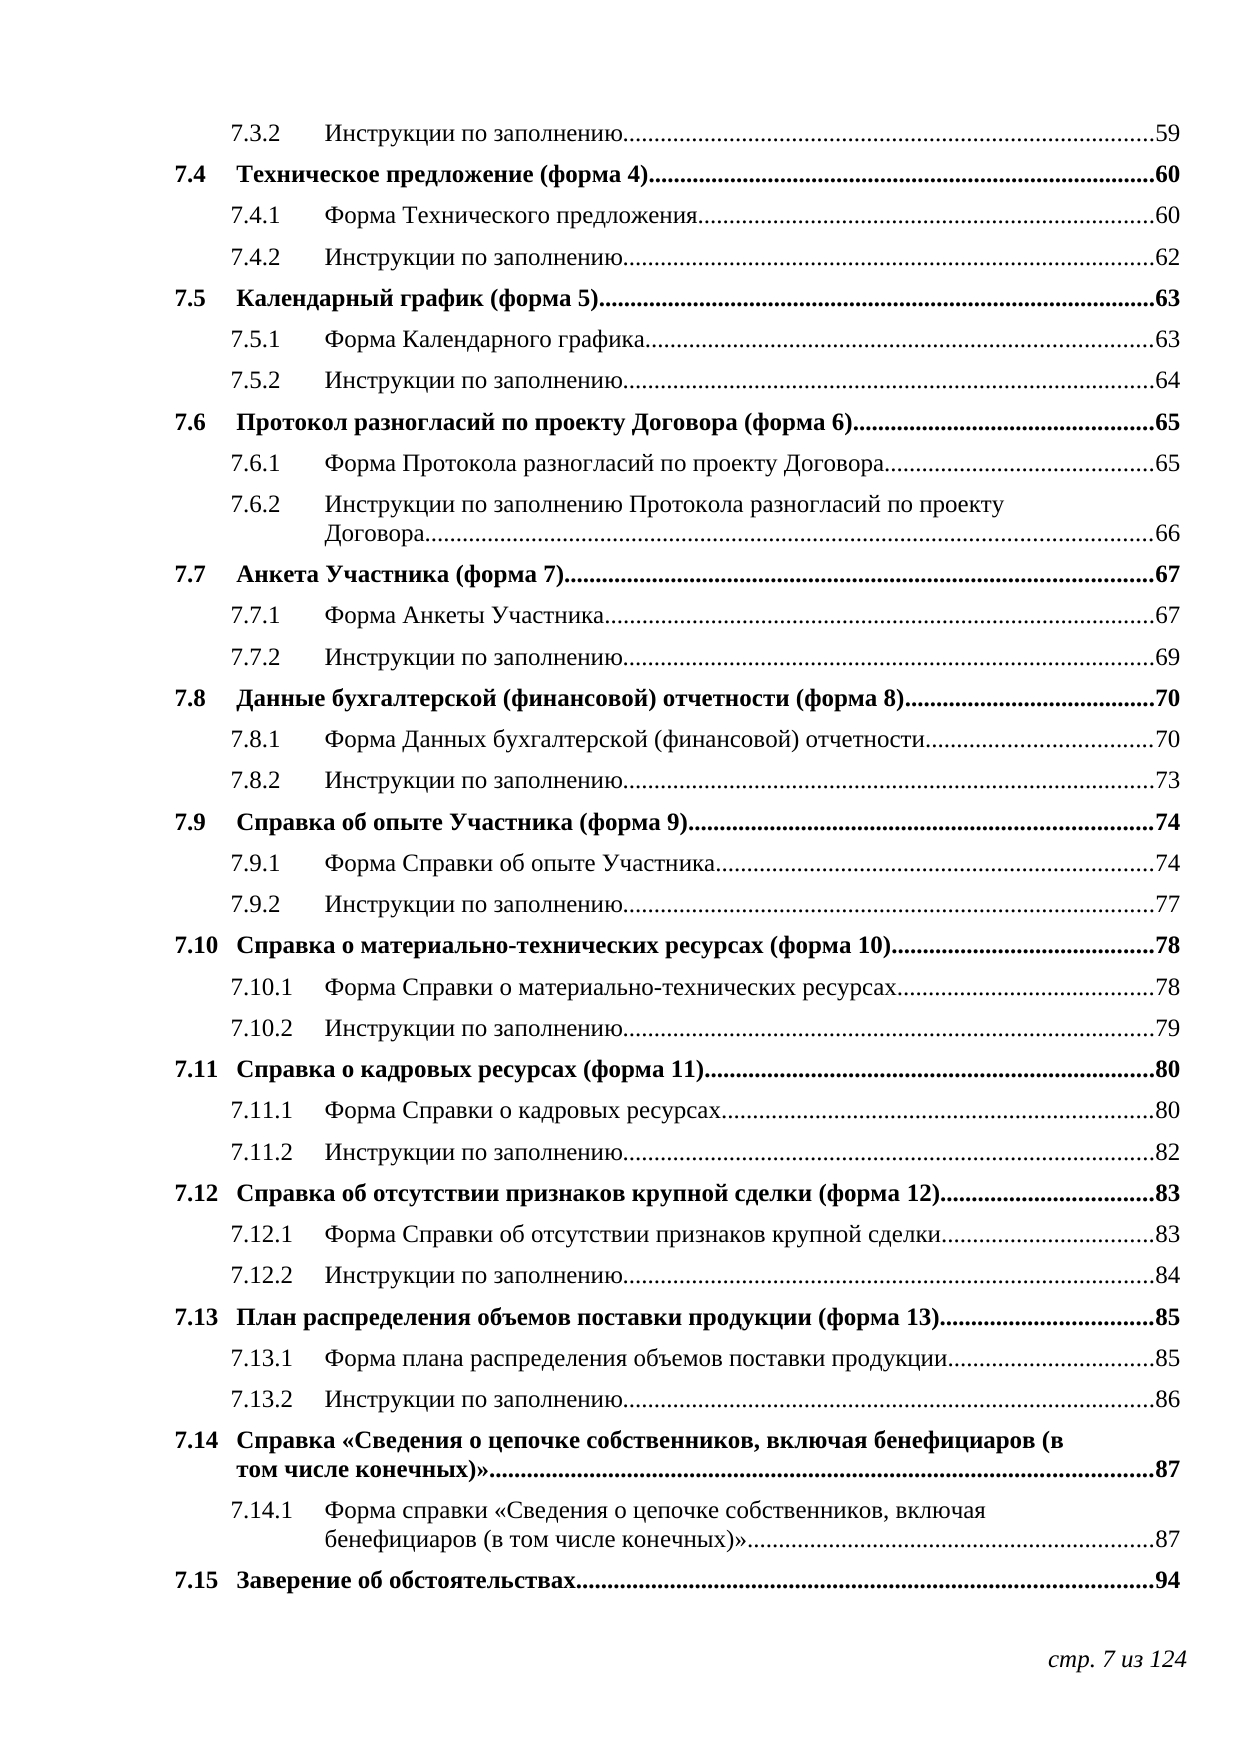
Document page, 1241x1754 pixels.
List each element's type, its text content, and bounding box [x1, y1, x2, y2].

text 7.12 Справка об отсутствии признаков крупной сделки (форма 12) 83 [174, 1178, 1093, 1207]
text 7.14.1 Форма справки «Сведения о цепочке собственников, включая бенефициаров (в том числе конечных)» 87 [230, 1496, 1063, 1553]
text 7.14 Справка «Сведения о цепочке собственников, включая бенефициаров (в том числе конечных)» 87 [174, 1426, 1093, 1483]
text 7.5.1 Форма Календарного графика 63 [230, 324, 1063, 353]
text 7.6 Протокол разногласий по проекту Договора (форма 6) 65 [174, 407, 1093, 436]
text 7.12.1 Форма Справки об отсутствии признаков крупной сделки 83 [230, 1219, 1063, 1248]
text 7.5.2 Инструкции по заполнению 64 [230, 366, 1063, 394]
text 7.10.2 Инструкции по заполнению 79 [230, 1013, 1063, 1042]
text 7.11.2 Инструкции по заполнению 82 [230, 1137, 1063, 1166]
text 7.4.1 Форма Технического предложения 60 [230, 201, 1063, 229]
text 7.4.2 Инструкции по заполнению 62 [230, 242, 1063, 271]
text 7.13.2 Инструкции по заполнению 86 [230, 1384, 1063, 1413]
text 7.9 Справка об опыте Участника (форма 9) 74 [174, 807, 1093, 836]
text 7.8.2 Инструкции по заполнению 73 [230, 766, 1063, 794]
text 7.7 Анкета Участника (форма 7) 67 [174, 559, 1093, 588]
text 7.13.1 Форма плана распределения объемов поставки продукции 85 [230, 1343, 1063, 1372]
text 7.9.1 Форма Справки об опыте Участника 74 [230, 848, 1063, 877]
text 7.13 План распределения объемов поставки продукции (форма 13) 85 [174, 1302, 1093, 1331]
text 7.8 Данные бухгалтерской (финансовой) отчетности (форма 8) 70 [174, 683, 1093, 712]
text 7.6.2 Инструкции по заполнению Протокола разногласий по проекту Договора 66 [230, 489, 1063, 547]
text 7.4 Техническое предложение (форма 4) 60 [174, 159, 1093, 188]
text 7.15 Заверение об обстоятельствах 94 [174, 1566, 1093, 1594]
text 7.6.1 Форма Протокола разногласий по проекту Договора 65 [230, 448, 1063, 477]
text 7.5 Календарный график (форма 5) 63 [174, 283, 1093, 312]
text 7.8.1 Форма Данных бухгалтерской (финансовой) отчетности 70 [230, 724, 1063, 753]
text 7.7.2 Инструкции по заполнению 69 [230, 642, 1063, 671]
text 7.12.2 Инструкции по заполнению 84 [230, 1261, 1063, 1289]
text 7.7.1 Форма Анкеты Участника 67 [230, 601, 1063, 629]
text 7.10 Справка о материально-технических ресурсах (форма 10) 78 [174, 931, 1093, 959]
text 7.10.1 Форма Справки о материально-технических ресурсах 78 [230, 972, 1063, 1001]
text 7.11.1 Форма Справки о кадровых ресурсах 80 [230, 1096, 1063, 1124]
text 7.11 Справка о кадровых ресурсах (форма 11) 80 [174, 1054, 1093, 1083]
text 7.3.2 Инструкции по заполнению 59 [230, 118, 1063, 147]
text 7.9.2 Инструкции по заполнению 77 [230, 889, 1063, 918]
